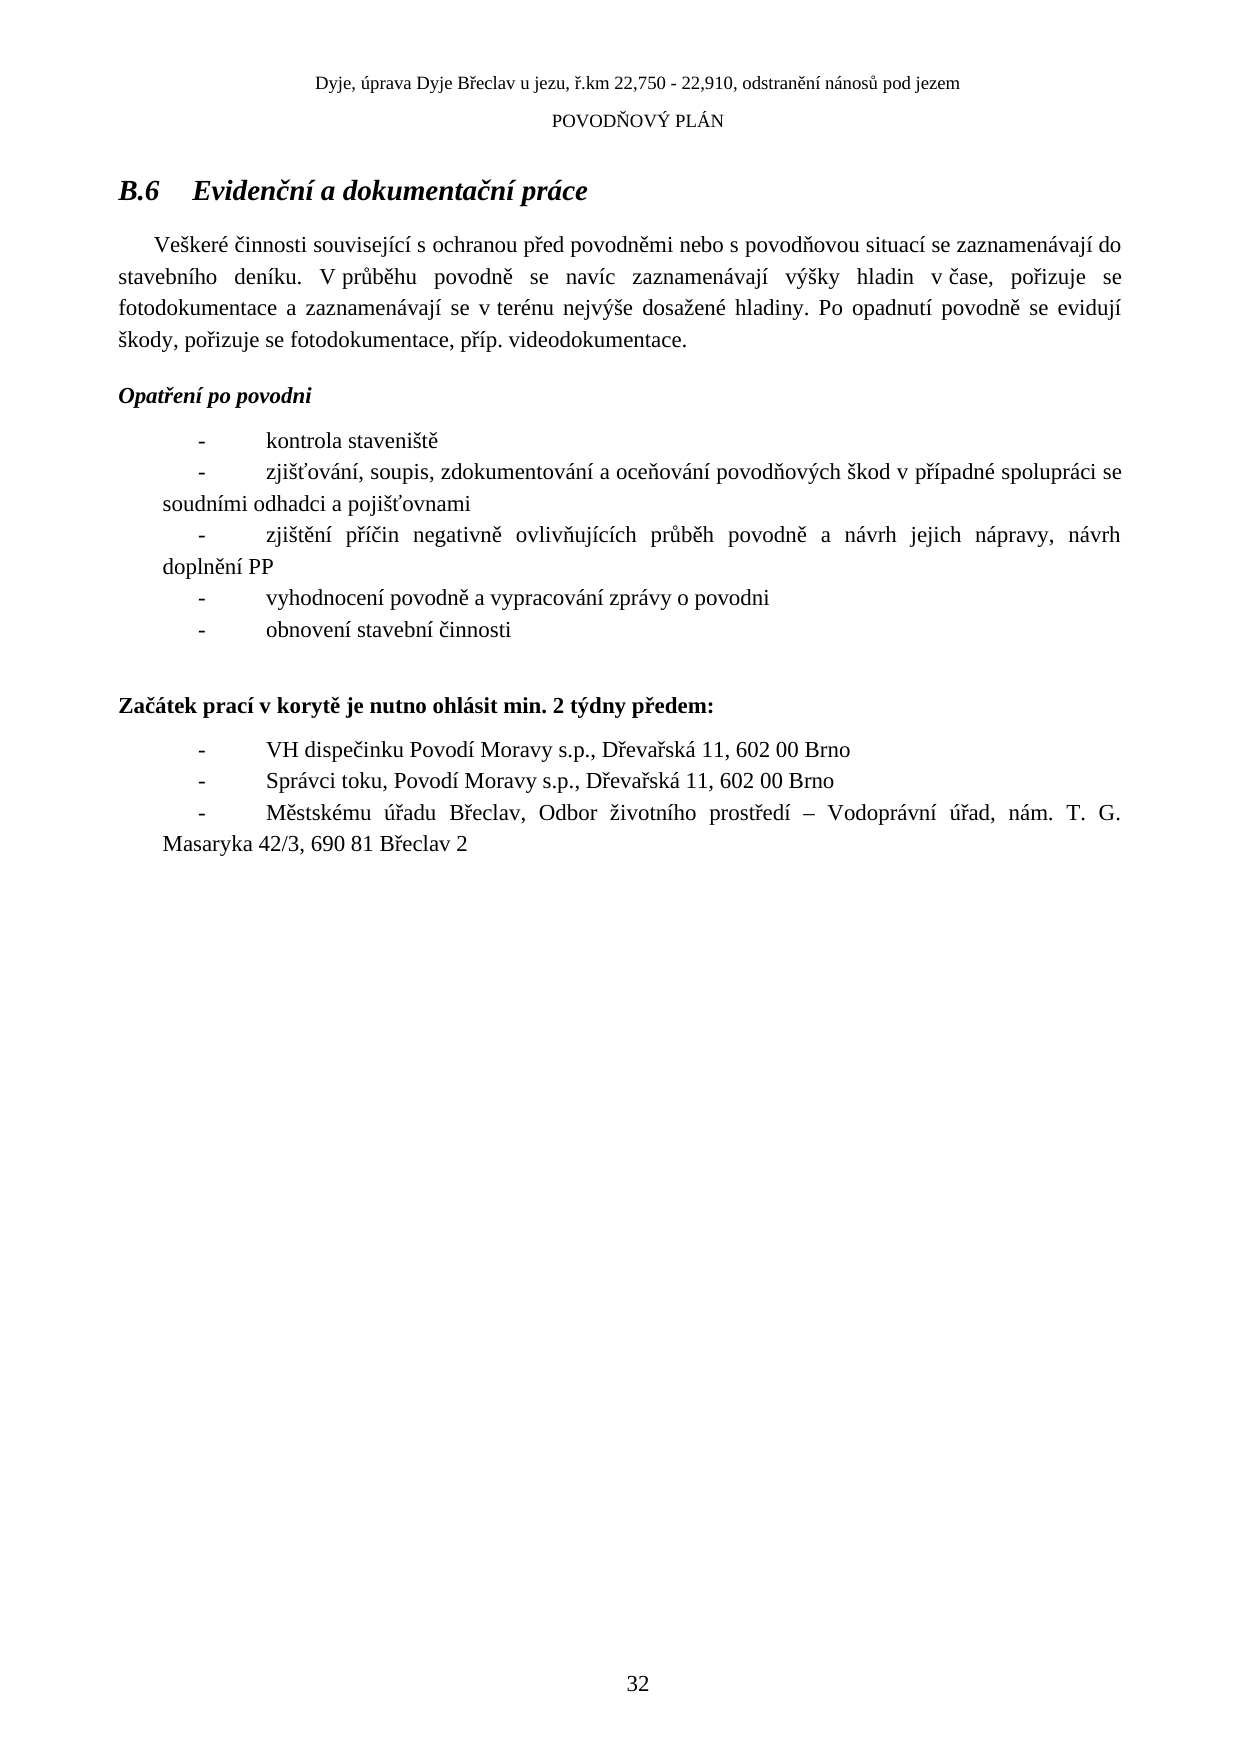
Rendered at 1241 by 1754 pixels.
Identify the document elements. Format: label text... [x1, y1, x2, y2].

text zjišťování, soupis, zdokumentování a oceňování povodňových škod v případné spolupráci se soudními odhadci a pojišťovnami [162, 458, 1122, 516]
text obnovení stavební činnosti [162, 616, 1122, 642]
list Opatření po povodni [118, 383, 1122, 409]
subtitle Evidenční a dokumentační práce [118, 173, 1122, 206]
text Veškeré činnosti související s ochranou před povodněmi nebo s povodňovou situací se zaznamenávají do stavebního deníku. V průběhu povodně se navíc zaznamenávají výšky hladin v čase, pořizuje se fotodokumentace a zaznamenávají se v terénu nejvýše dosažené hladiny. Po opadnutí povodně se evidují škody, pořizuje se fotodokumentace, příp. videodokumentace. [118, 231, 1122, 352]
text vyhodnocení povodně a vypracování zprávy o povodni [162, 584, 1122, 611]
text Správci toku, Povodí Moravy s.p., Dřevařská 11, 602 00 Brno [162, 767, 1122, 794]
text Začátek prací v korytě je nutno ohlásit min. 2 týdny předem: [118, 692, 1122, 718]
text zjištění příčin negativně ovlivňujících průběh povodně a návrh jejich nápravy, návrh doplnění PP [162, 521, 1122, 579]
text Městskému úřadu Břeclav, Odbor životního prostředí – Vodoprávní úřad, nám. T. G. Masaryka 42/3, 690 81 Břeclav 2 [162, 799, 1122, 857]
text kontrola staveniště [162, 427, 1122, 453]
text VH dispečinku Povodí Moravy s.p., Dřevařská 11, 602 00 Brno [162, 736, 1122, 762]
